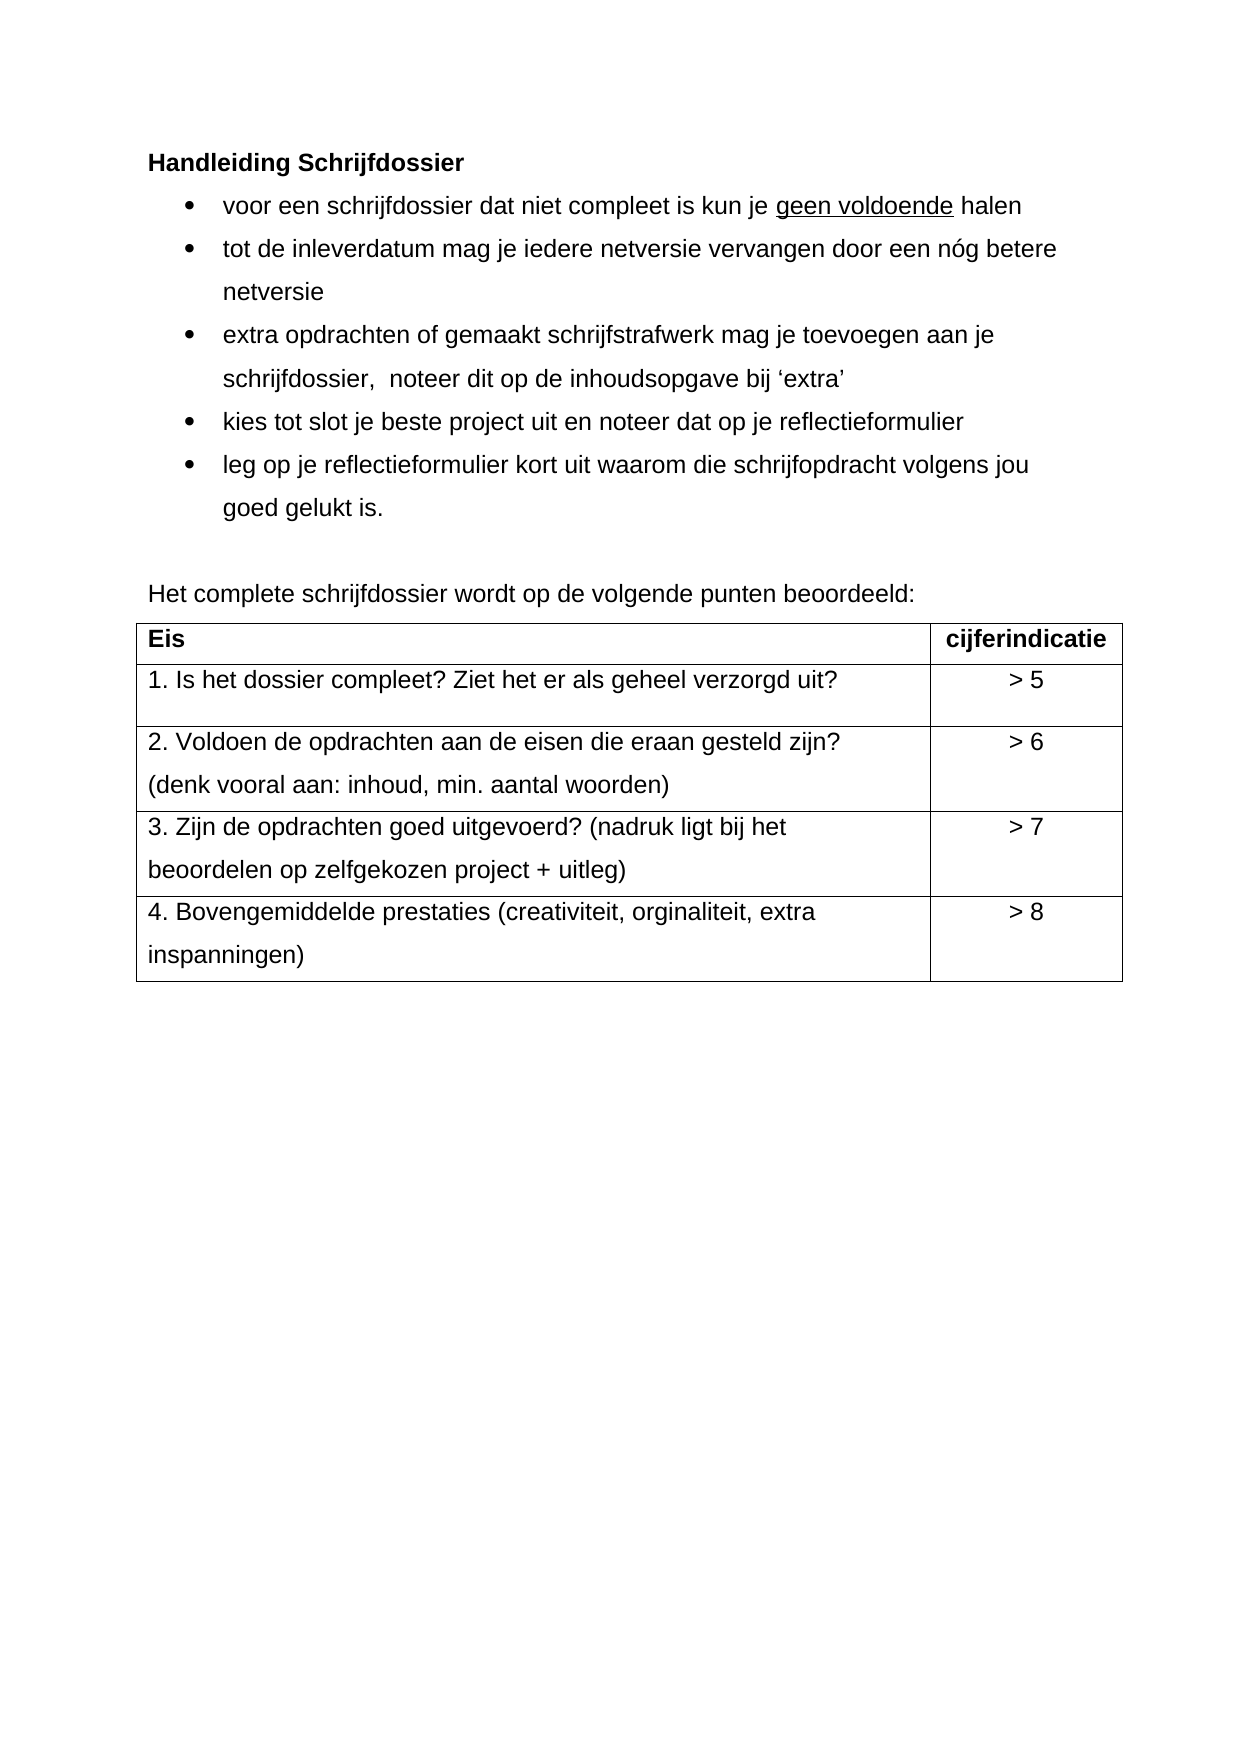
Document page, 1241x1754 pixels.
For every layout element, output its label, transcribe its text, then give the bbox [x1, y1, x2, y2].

table_cell > 5 [931, 665, 1122, 726]
list kies tot slot je beste project uit en noteer dat op je reflectieformulier [185, 407, 1093, 436]
text Het complete schrijfdossier wordt op de volgende punten beoordeeld: [148, 579, 1093, 608]
table_cell 4. Bovengemiddelde prestaties (creativiteit, orginaliteit, extra inspanningen) [137, 897, 930, 981]
list voor een schrijfdossier dat niet compleet is kun je geen voldoende halen [185, 191, 1093, 219]
table_header Eis [137, 624, 930, 664]
table_cell 1. Is het dossier compleet? Ziet het er als geheel verzorgd uit? [137, 665, 930, 726]
text Handleiding Schrijfdossier [148, 148, 1093, 176]
list tot de inleverdatum mag je iedere netversie vervangen door een nóg betere netversie [185, 234, 1093, 306]
table_cell 2. Voldoen de opdrachten aan de eisen die eraan gesteld zijn? (denk vooral aan: inhoud, min. aantal woorden) [137, 727, 930, 811]
table_header cijferindicatie [931, 624, 1122, 664]
list leg op je reflectieformulier kort uit waarom die schrijfopdracht volgens jou goed gelukt is. [185, 450, 1093, 522]
table_cell > 6 [931, 727, 1122, 811]
table_cell > 7 [931, 812, 1122, 896]
table_cell 3. Zijn de opdrachten goed uitgevoerd? (nadruk ligt bij het beoordelen op zelfgekozen project + uitleg) [137, 812, 930, 896]
list extra opdrachten of gemaakt schrijfstrafwerk mag je toevoegen aan je schrijfdossier, noteer dit op de inhoudsopgave bij ‘extra’ [185, 320, 1093, 392]
table_cell > 8 [931, 897, 1122, 981]
